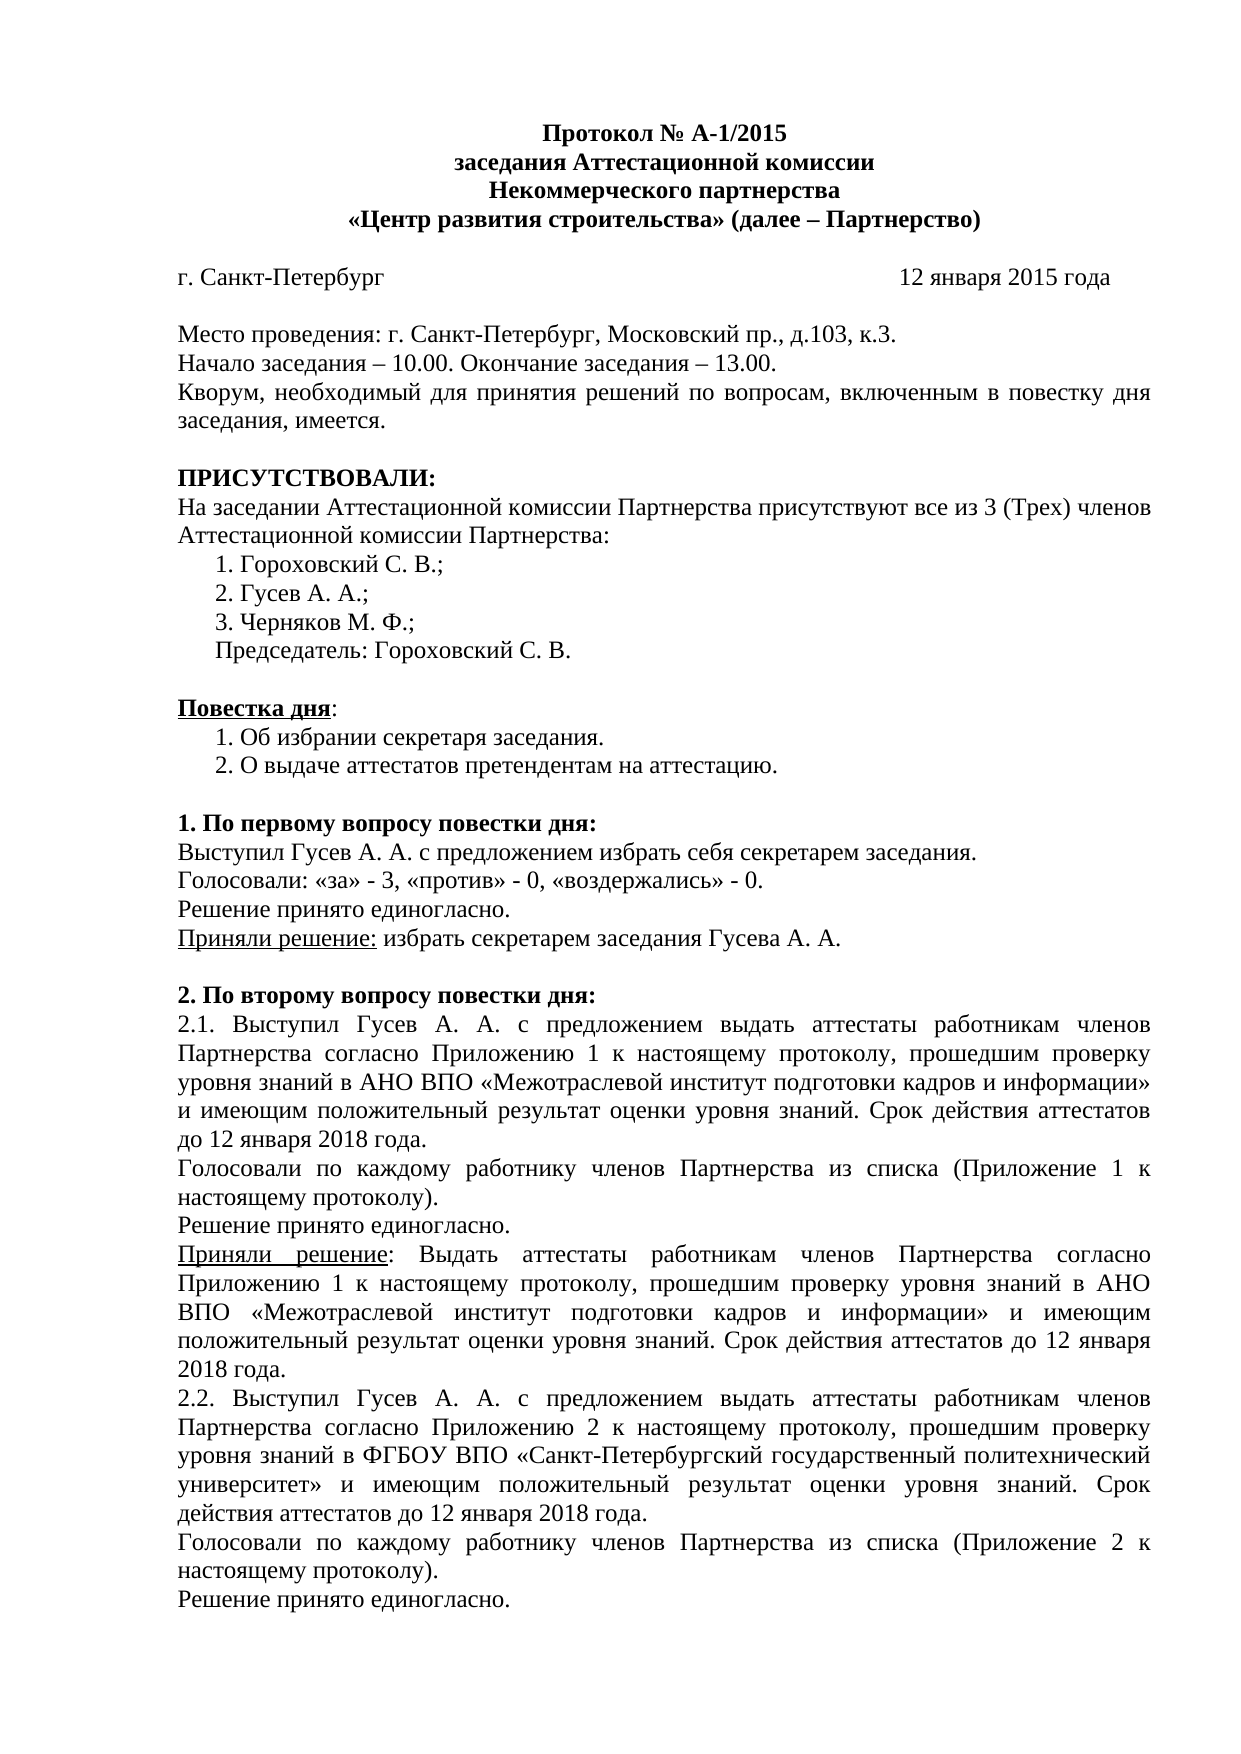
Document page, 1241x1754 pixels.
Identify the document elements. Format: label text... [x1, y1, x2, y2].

text Приняли решение: Выдать аттестаты работникам членов Партнерства согласно Приложению 1 к настоящему протоколу, прошедшим проверку уровня знаний в АНО ВПО «Межотраслевой институт подготовки кадров и информации» и имеющим положительный результат оценки уровня знаний. Срок действия аттестатов до 12 января 2018 года. [177, 1239, 1152, 1383]
text 1. По первому вопросу повестки дня: [177, 808, 1152, 837]
text Председатель: Гороховский С. В. [215, 636, 1152, 664]
text 2.2. Выступил Гусев А. А. с предложением выдать аттестаты работникам членов Партнерства согласно Приложению 2 к настоящему протоколу, прошедшим проверку уровня знаний в ФГБОУ ВПО «Санкт-Петербургский государственный политехнический университет» и имеющим положительный результат оценки уровня знаний. Срок действия аттестатов до 12 января 2018 года. [177, 1383, 1152, 1527]
text Приняли решение: избрать секретарем заседания Гусева А. А. [177, 923, 1152, 952]
text г. Санкт-Петербург 12 января 2015 года [177, 262, 1152, 291]
text 3. Черняков М. Ф.; [215, 607, 1152, 636]
text «Центр развития строительства» (далее – Партнерство) [177, 204, 1152, 233]
text заседания Аттестационной комиссии [177, 147, 1152, 176]
text 2. По второму вопросу повестки дня: [177, 981, 1152, 1009]
text Кворум, необходимый для принятия решений по вопросам, включенным в повестку дня заседания, имеется. [177, 377, 1152, 434]
text Некоммерческого партнерства [177, 176, 1152, 204]
text На заседании Аттестационной комиссии Партнерства присутствуют все из 3 (Трех) членов Аттестационной комиссии Партнерства: [177, 492, 1152, 549]
text Решение принято единогласно. [177, 894, 1152, 923]
text Решение принято единогласно. [177, 1584, 1152, 1613]
text 1. Об избрании секретаря заседания. [215, 722, 1152, 751]
text 2.1. Выступил Гусев А. А. с предложением выдать аттестаты работникам членов Партнерства согласно Приложению 1 к настоящему протоколу, прошедшим проверку уровня знаний в АНО ВПО «Межотраслевой институт подготовки кадров и информации» и имеющим положительный результат оценки уровня знаний. Срок действия аттестатов до 12 января 2018 года. [177, 1009, 1152, 1153]
text Голосовали по каждому работнику членов Партнерства из списка (Приложение 2 к настоящему протоколу). [177, 1527, 1152, 1584]
text 1. Гороховский С. В.; [215, 549, 1152, 578]
text Голосовали: «за» - 3, «против» - 0, «воздержались» - 0. [177, 866, 1152, 894]
text Начало заседания – 10.00. Окончание заседания – 13.00. [177, 348, 1152, 377]
text Решение принято единогласно. [177, 1211, 1152, 1239]
text Повестка дня: [177, 693, 1152, 722]
text Место проведения: г. Санкт-Петербург, Московский пр., д.103, к.3. [177, 319, 1152, 348]
text ПРИСУТСТВОВАЛИ: [177, 463, 1152, 492]
text Выступил Гусев А. А. с предложением избрать себя секретарем заседания. [177, 837, 1152, 866]
text Голосовали по каждому работнику членов Партнерства из списка (Приложение 1 к настоящему протоколу). [177, 1153, 1152, 1211]
text Протокол № А-1/2015 [177, 118, 1152, 147]
text 2. Гусев А. А.; [215, 578, 1152, 607]
text 2. О выдаче аттестатов претендентам на аттестацию. [215, 751, 1152, 779]
